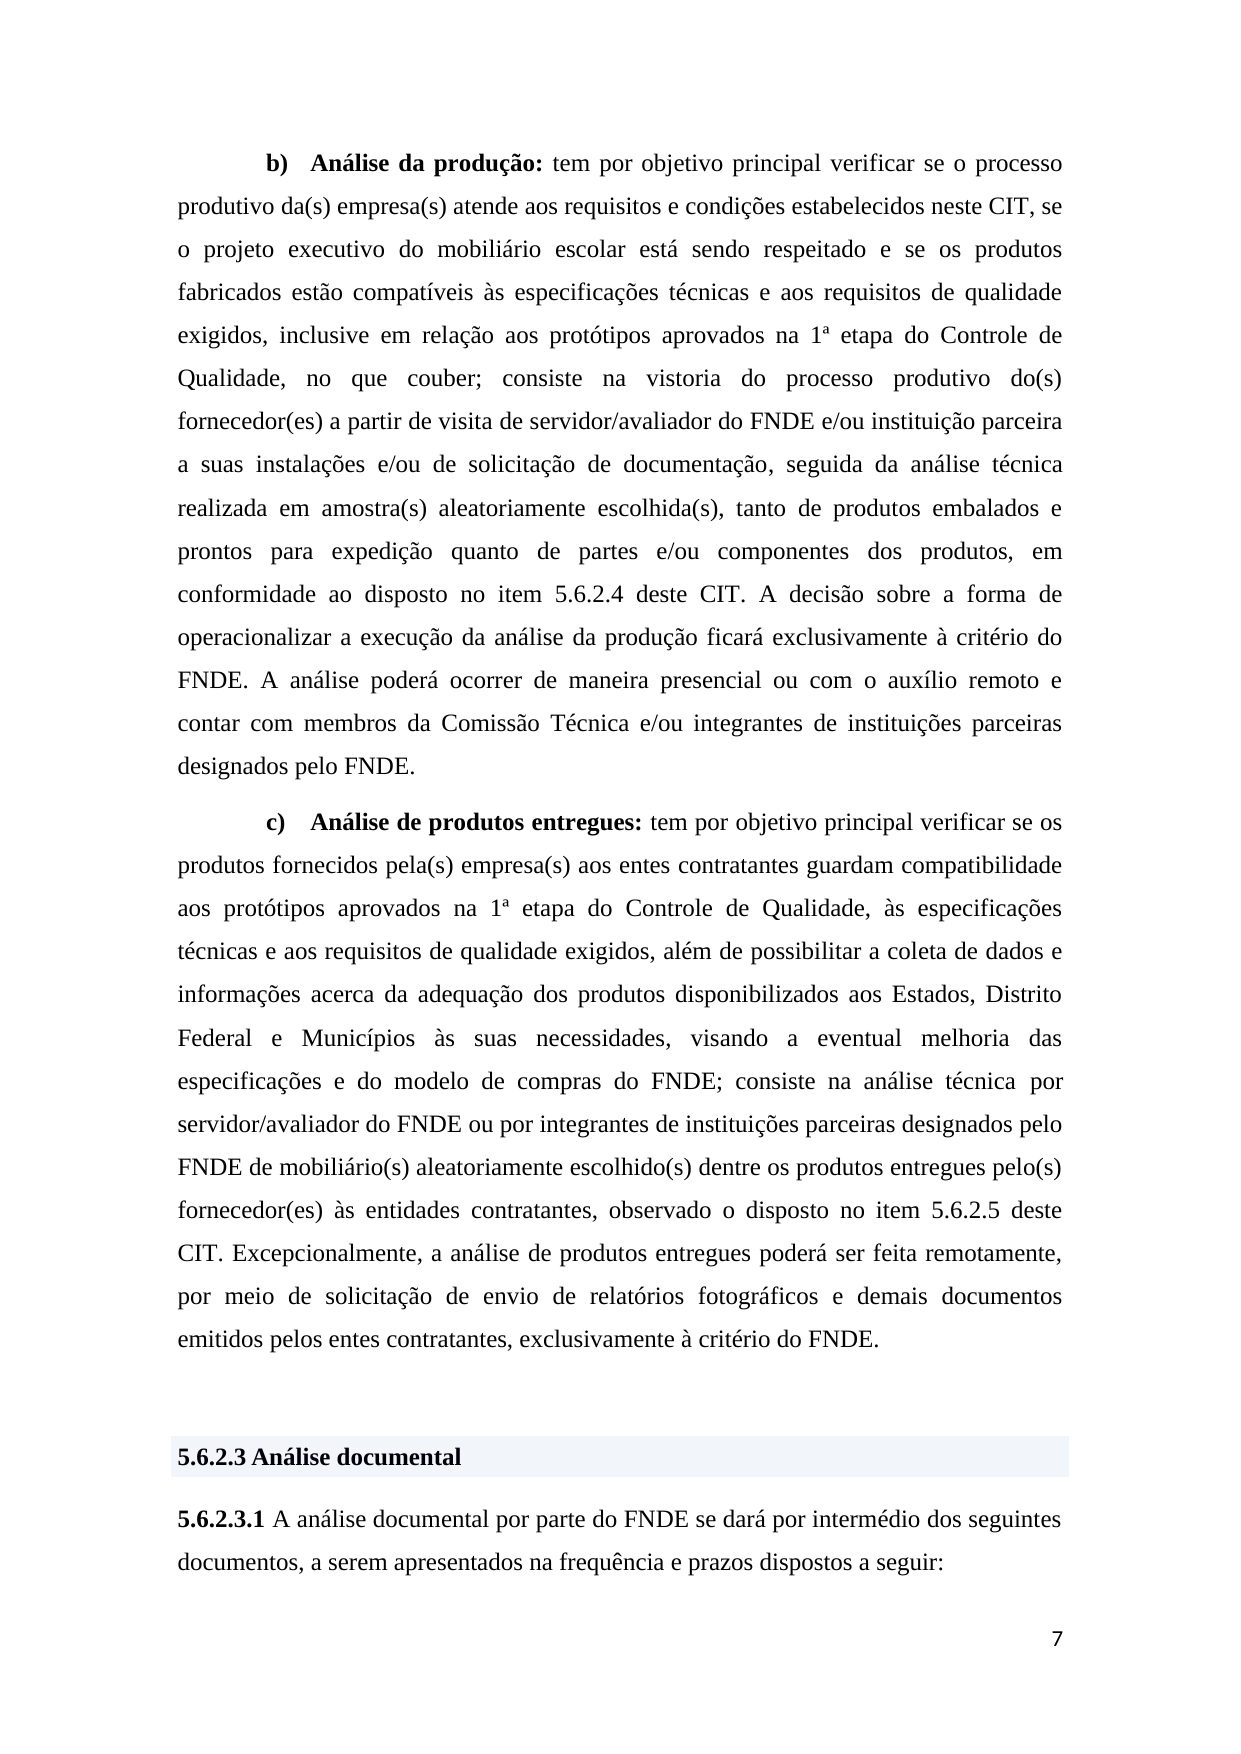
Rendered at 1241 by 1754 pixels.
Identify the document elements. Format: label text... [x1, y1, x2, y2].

subtitle Análise documental [177, 1442, 1063, 1471]
list A análise documental por parte do FNDE se dará por intermédio dos seguintes documentos, a serem apresentados na frequência e prazos dispostos a seguir: [177, 1504, 1063, 1576]
list Análise da produção: tem por objetivo principal verificar se o processo produtivo da(s) empresa(s) atende aos requisitos e condições estabelecidos neste CIT, se o projeto executivo do mobiliário escolar está sendo respeitado e se os produtos fabricados estão compatíveis às especificações técnicas e aos requisitos de qualidade exigidos, inclusive em relação aos protótipos aprovados na 1ª etapa do Controle de Qualidade, no que couber; consiste na vistoria do processo produtivo do(s) fornecedor(es) a partir de visita de servidor/avaliador do FNDE e/ou instituição parceira a suas instalações e/ou de solicitação de documentação, seguida da análise técnica realizada em amostra(s) aleatoriamente escolhida(s), tanto de produtos embalados e prontos para expedição quanto de partes e/ou componentes dos produtos, em conformidade ao disposto no item 5.6.2.4 deste CIT. A decisão sobre a forma de operacionalizar a execução da análise da produção ficará exclusivamente à critério do FNDE. A análise poderá ocorrer de maneira presencial ou com o auxílio remoto e contar com membros da Comissão Técnica e/ou integrantes de instituições parceiras designados pelo FNDE. [177, 148, 1063, 780]
list Análise de produtos entregues: tem por objetivo principal verificar se os produtos fornecidos pela(s) empresa(s) aos entes contratantes guardam compatibilidade aos protótipos aprovados na 1ª etapa do Controle de Qualidade, às especificações técnicas e aos requisitos de qualidade exigidos, além de possibilitar a coleta de dados e informações acerca da adequação dos produtos disponibilizados aos Estados, Distrito Federal e Municípios às suas necessidades, visando a eventual melhoria das especificações e do modelo de compras do FNDE; consiste na análise técnica por servidor/avaliador do FNDE ou por integrantes de instituições parceiras designados pelo FNDE de mobiliário(s) aleatoriamente escolhido(s) dentre os produtos entregues pelo(s) fornecedor(es) às entidades contratantes, observado o disposto no item 5.6.2.5 deste CIT. Excepcionalmente, a análise de produtos entregues poderá ser feita remotamente, por meio de solicitação de envio de relatórios fotográficos e demais documentos emitidos pelos entes contratantes, exclusivamente à critério do FNDE. [177, 807, 1063, 1353]
